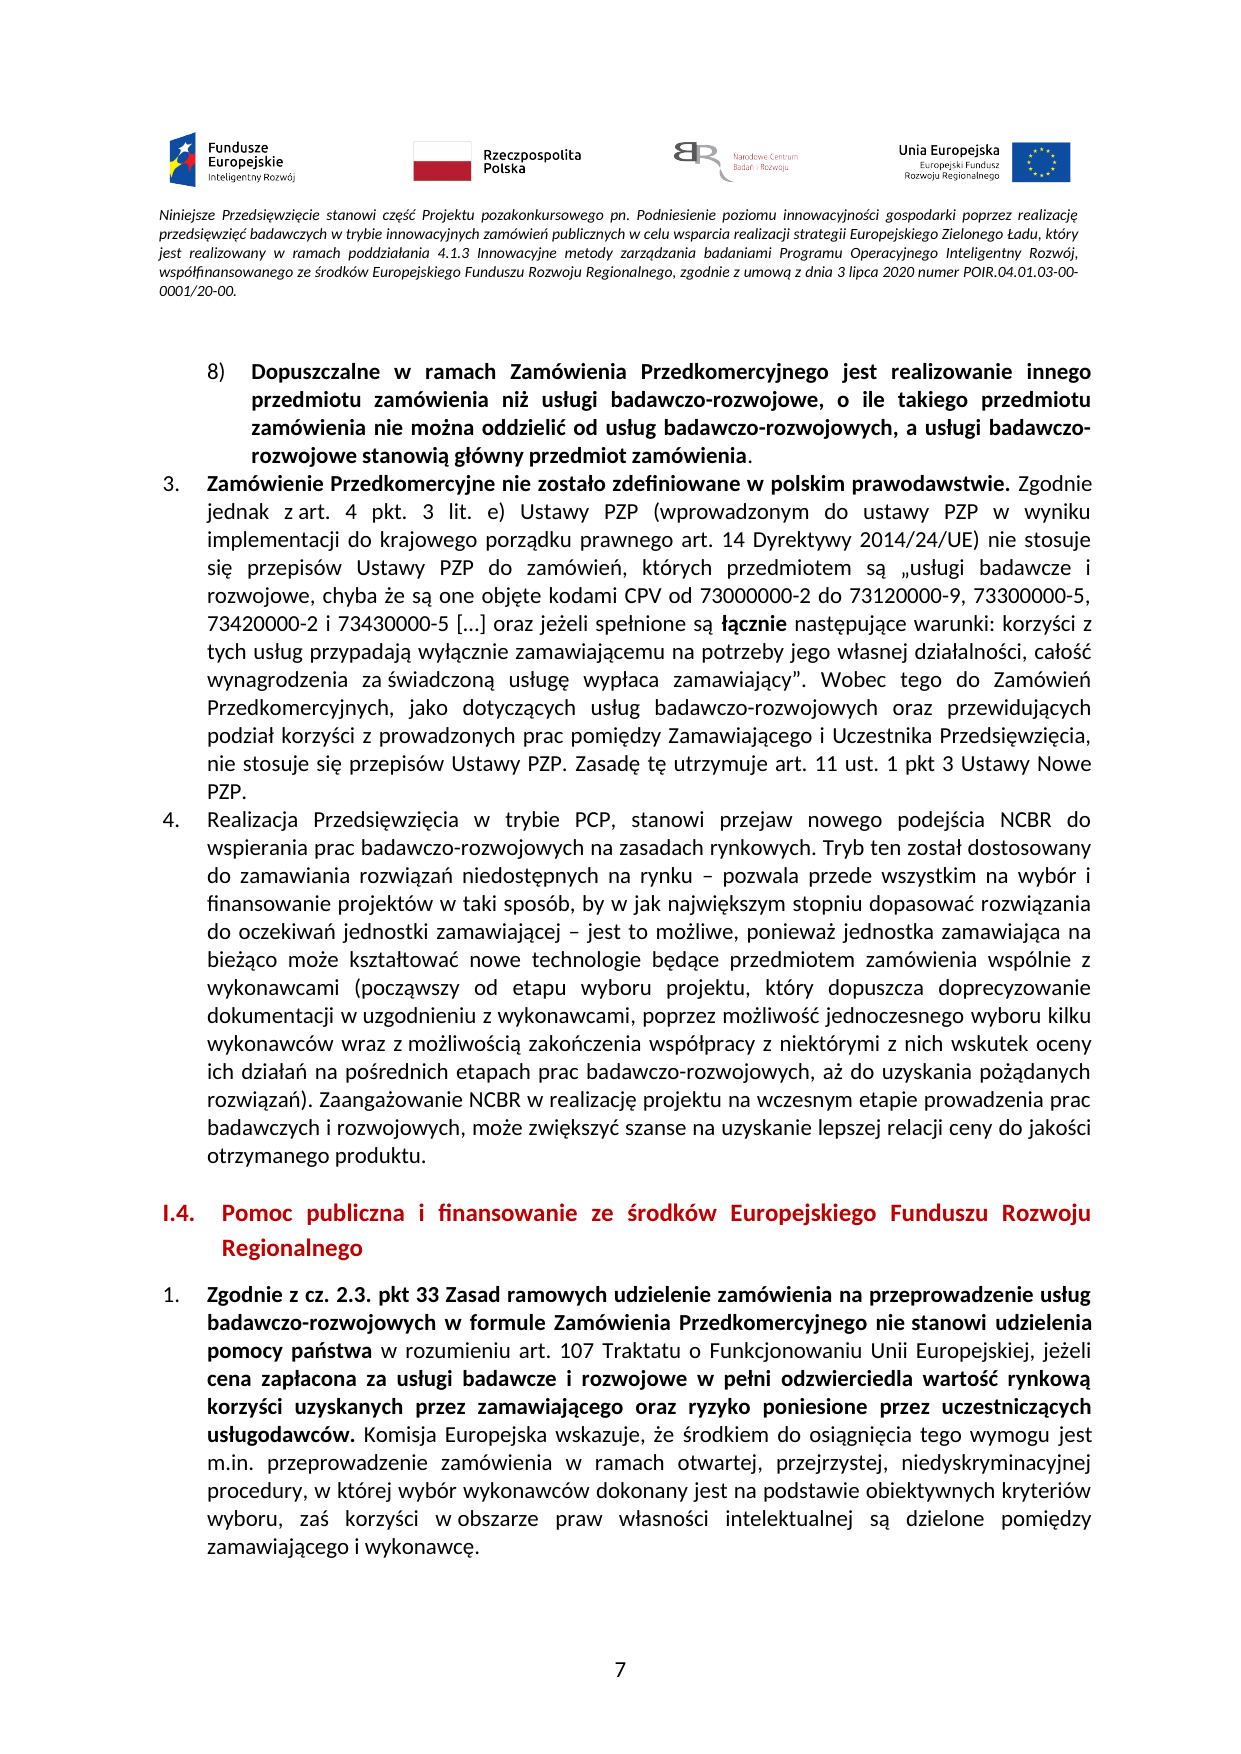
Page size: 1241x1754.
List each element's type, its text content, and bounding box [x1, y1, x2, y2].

list Zamówienie Przedkomercyjne nie zostało zdefiniowane w polskim prawodawstwie. Zgodnie jednak z art. 4 pkt. 3 lit. e) Ustawy PZP (wprowadzonym do ustawy PZP w wyniku implementacji do krajowego porządku prawnego art. 14 Dyrektywy 2014/24/UE) nie stosuje się przepisów Ustawy PZP do zamówień, których przedmiotem są „usługi badawcze i rozwojowe, chyba że są one objęte kodami CPV od 73000000-2 do 73120000-9, 73300000-5, 73420000-2 i 73430000-5 […] oraz jeżeli spełnione są łącznie następujące warunki: korzyści z tych usług przypadają wyłącznie zamawiającemu na potrzeby jego własnej działalności, całość wynagrodzenia za świadczoną usługę wypłaca zamawiający”. Wobec tego do Zamówień Przedkomercyjnych, jako dotyczących usług badawczo-rozwojowych oraz przewidujących podział korzyści z prowadzonych prac pomiędzy Zamawiającego i Uczestnika Przedsięwzięcia, nie stosuje się przepisów Ustawy PZP. Zasadę tę utrzymuje art. 11 ust. 1 pkt 3 Ustawy Nowe PZP. [162, 469, 1092, 805]
list Dopuszczalne w ramach Zamówienia Przedkomercyjnego jest realizowanie innego przedmiotu zamówienia niż usługi badawczo-rozwojowe, o ile takiego przedmiotu zamówienia nie można oddzielić od usług badawczo-rozwojowych, a usługi badawczo-rozwojowe stanowią główny przedmiot zamówienia. [207, 357, 1092, 469]
list Realizacja Przedsięwzięcia w trybie PCP, stanowi przejaw nowego podejścia NCBR do wspierania prac badawczo-rozwojowych na zasadach rynkowych. Tryb ten został dostosowany do zamawiania rozwiązań niedostępnych na rynku – pozwala przede wszystkim na wybór i finansowanie projektów w taki sposób, by w jak największym stopniu dopasować rozwiązania do oczekiwań jednostki zamawiającej – jest to możliwe, ponieważ jednostka zamawiająca na bieżąco może kształtować nowe technologie będące przedmiotem zamówienia wspólnie z wykonawcami (począwszy od etapu wyboru projektu, który dopuszcza doprecyzowanie dokumentacji w uzgodnieniu z wykonawcami, poprzez możliwość jednoczesnego wyboru kilku wykonawców wraz z możliwością zakończenia współpracy z niektórymi z nich wskutek oceny ich działań na pośrednich etapach prac badawczo-rozwojowych, aż do uzyskania pożądanych rozwiązań). Zaangażowanie NCBR w realizację projektu na wczesnym etapie prowadzenia prac badawczych i rozwojowych, może zwiększyć szanse na uzyskanie lepszej relacji ceny do jakości otrzymanego produktu. [162, 805, 1092, 1169]
list Zgodnie z cz. 2.3. pkt 33 Zasad ramowych udzielenie zamówienia na przeprowadzenie usług badawczo-rozwojowych w formule Zamówienia Przedkomercyjnego nie stanowi udzielenia pomocy państwa w rozumieniu art. 107 Traktatu o Funkcjonowaniu Unii Europejskiej, jeżeli cena zapłacona za usługi badawcze i rozwojowe w pełni odzwierciedla wartość rynkową korzyści uzyskanych przez zamawiającego oraz ryzyko poniesione przez uczestniczących usługodawców. Komisja Europejska wskazuje, że środkiem do osiągnięcia tego wymogu jest m.in. przeprowadzenie zamówienia w ramach otwartej, przejrzystej, niedyskryminacyjnej procedury, w której wybór wykonawców dokonany jest na podstawie obiektywnych kryteriów wyboru, zaś korzyści w obszarze praw własności intelektualnej są dzielone pomiędzy zamawiającego i wykonawcę. [162, 1280, 1092, 1560]
picture [169, 132, 1071, 187]
subtitle Pomoc publiczna i finansowanie ze środków Europejskiego Funduszu Rozwoju Regionalnego [162, 1197, 1092, 1263]
